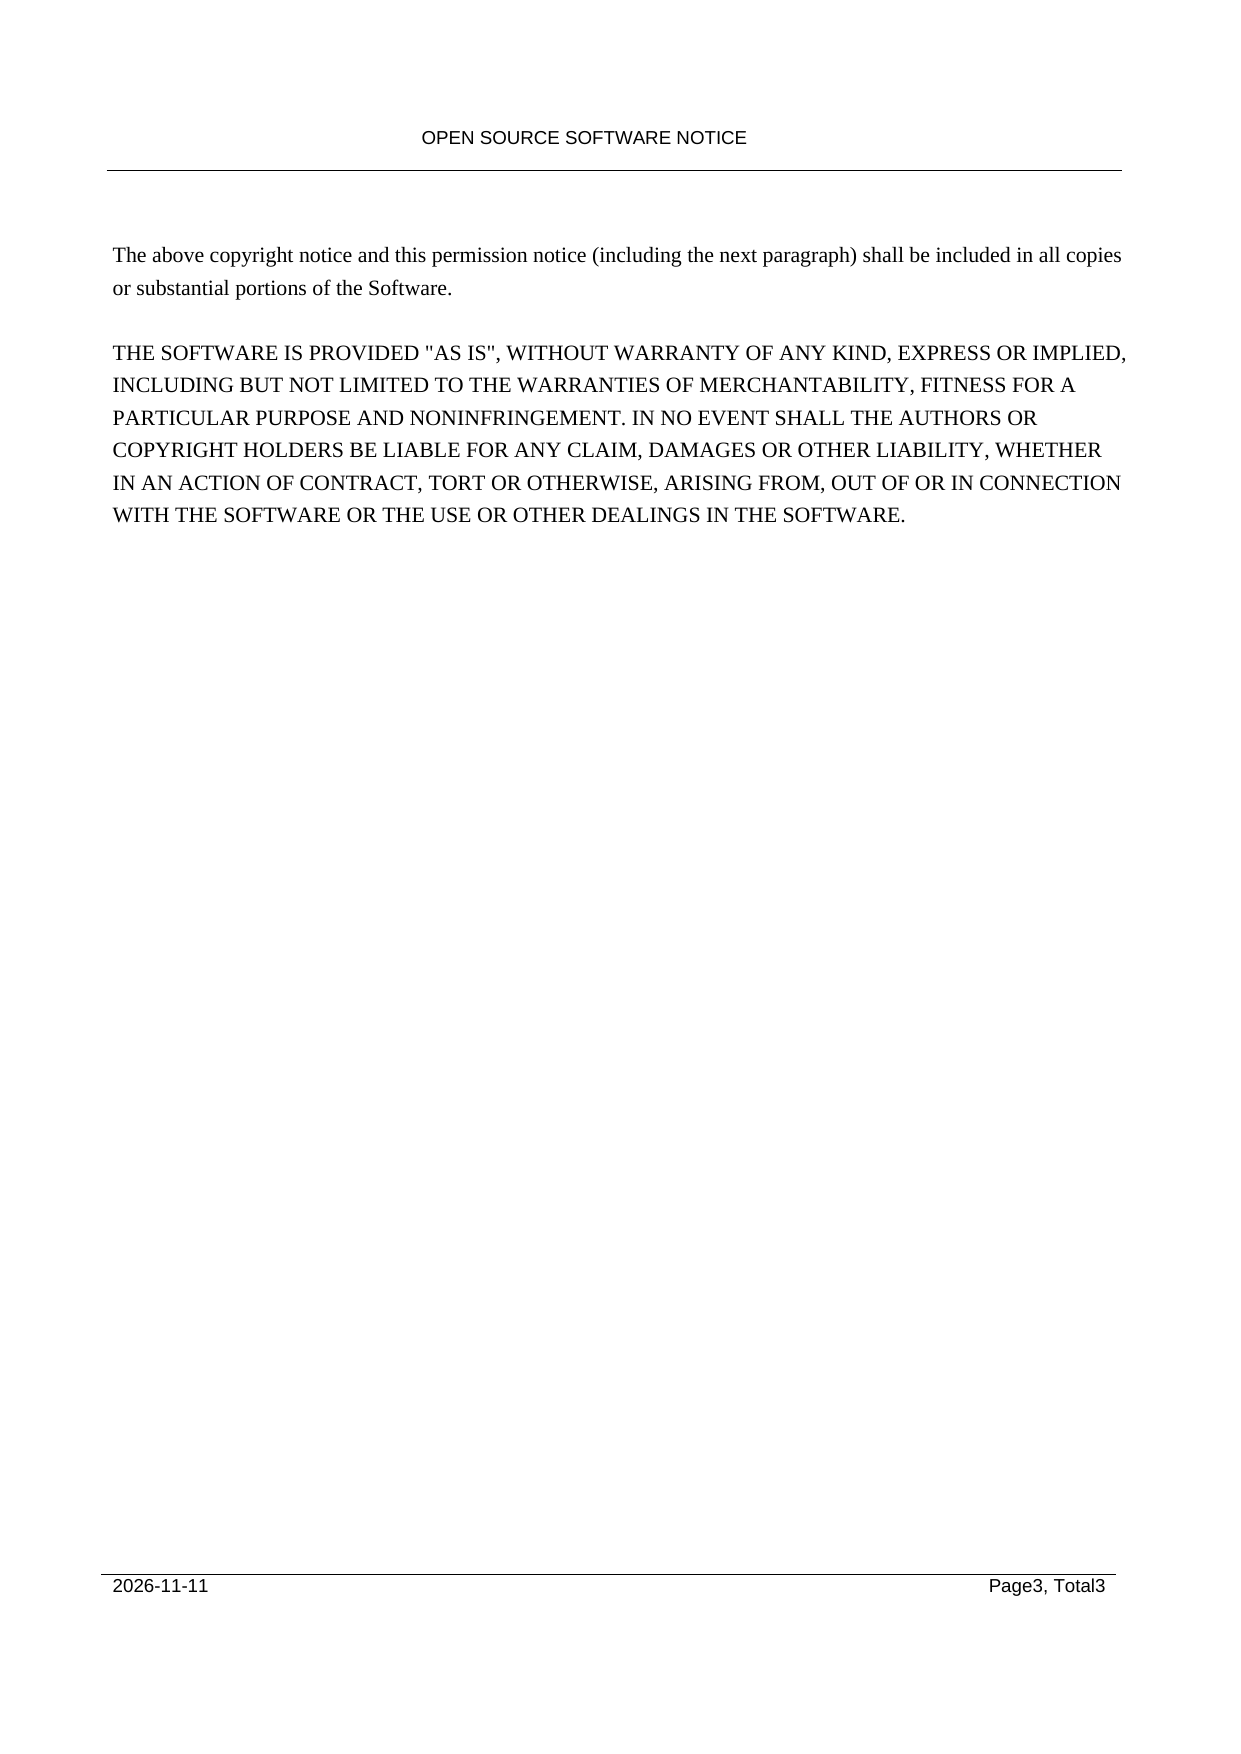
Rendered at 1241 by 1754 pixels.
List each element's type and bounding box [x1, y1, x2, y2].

text [112, 206, 1128, 531]
